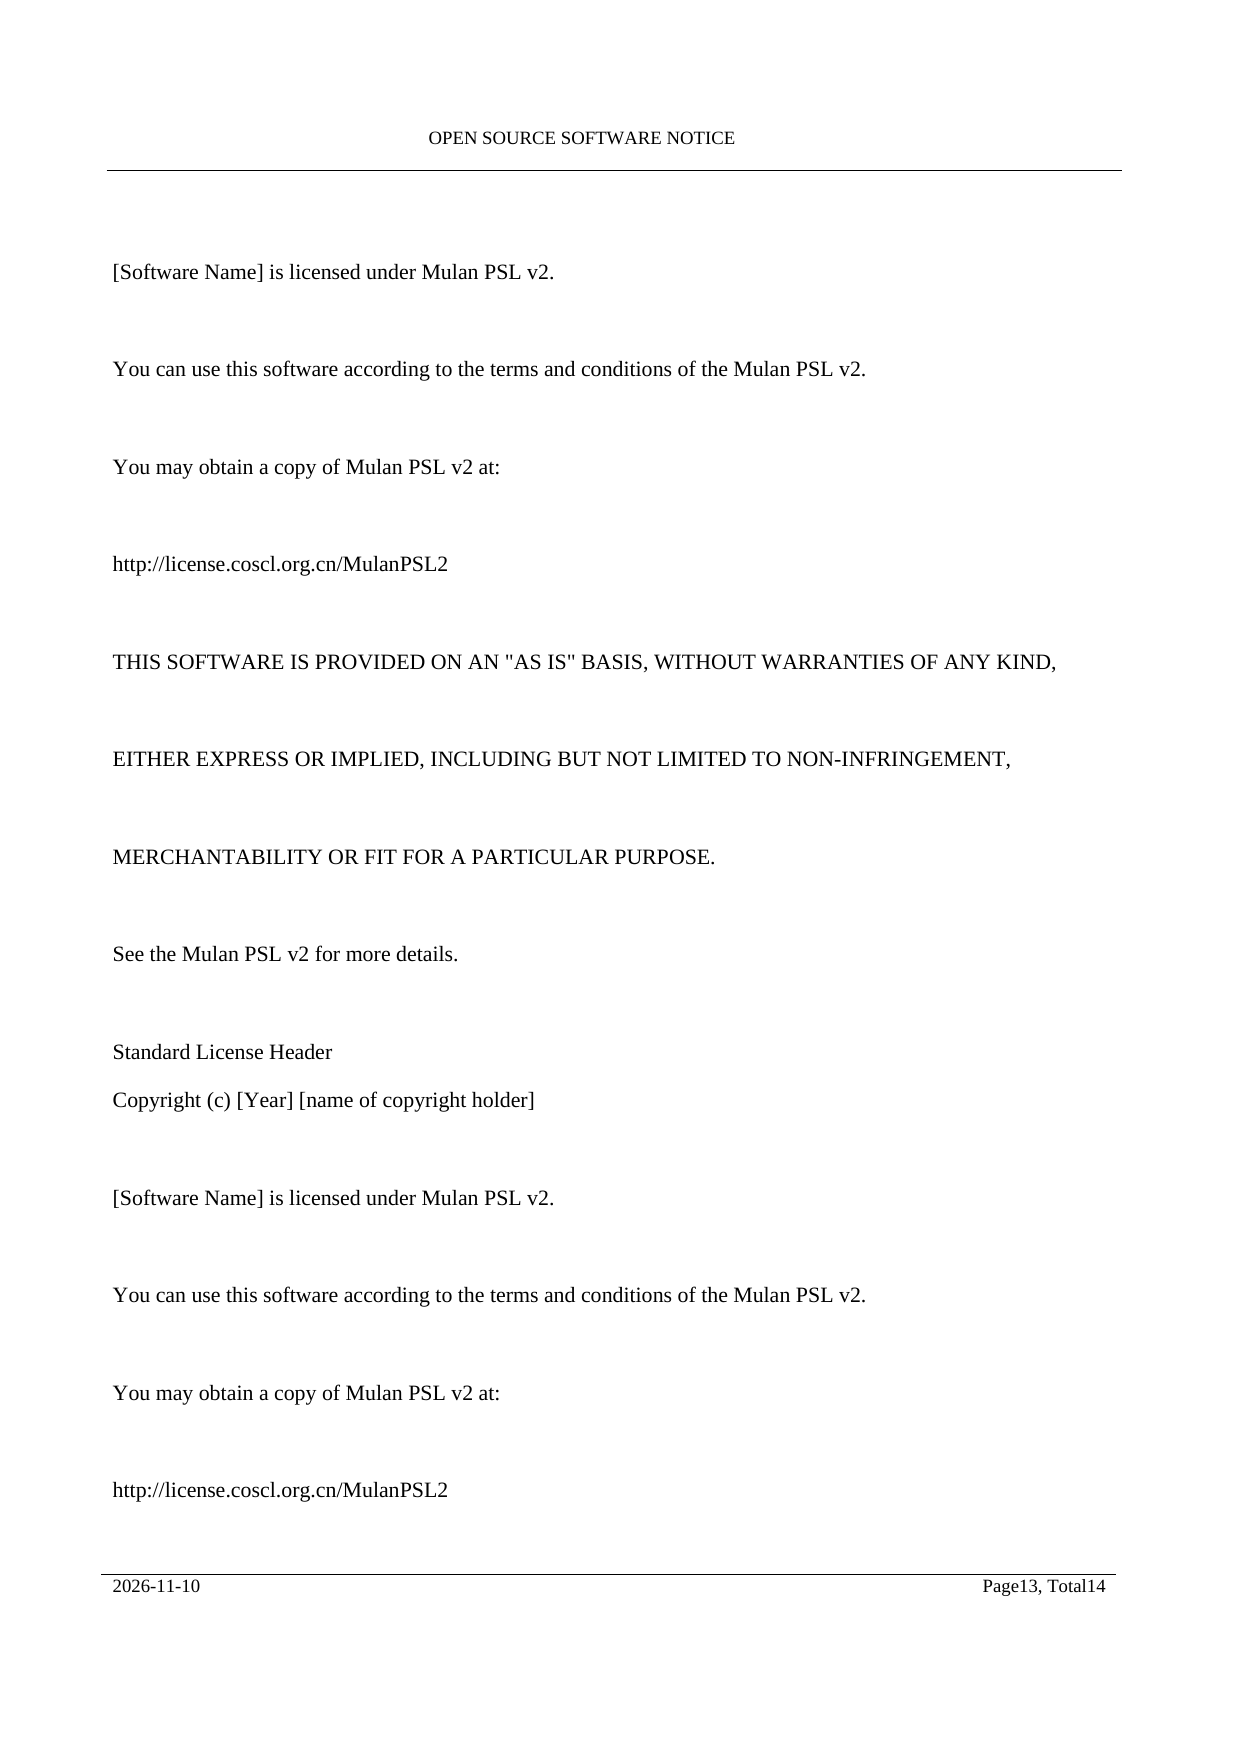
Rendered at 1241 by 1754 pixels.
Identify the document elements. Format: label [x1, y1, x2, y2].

text [112, 206, 1128, 1506]
